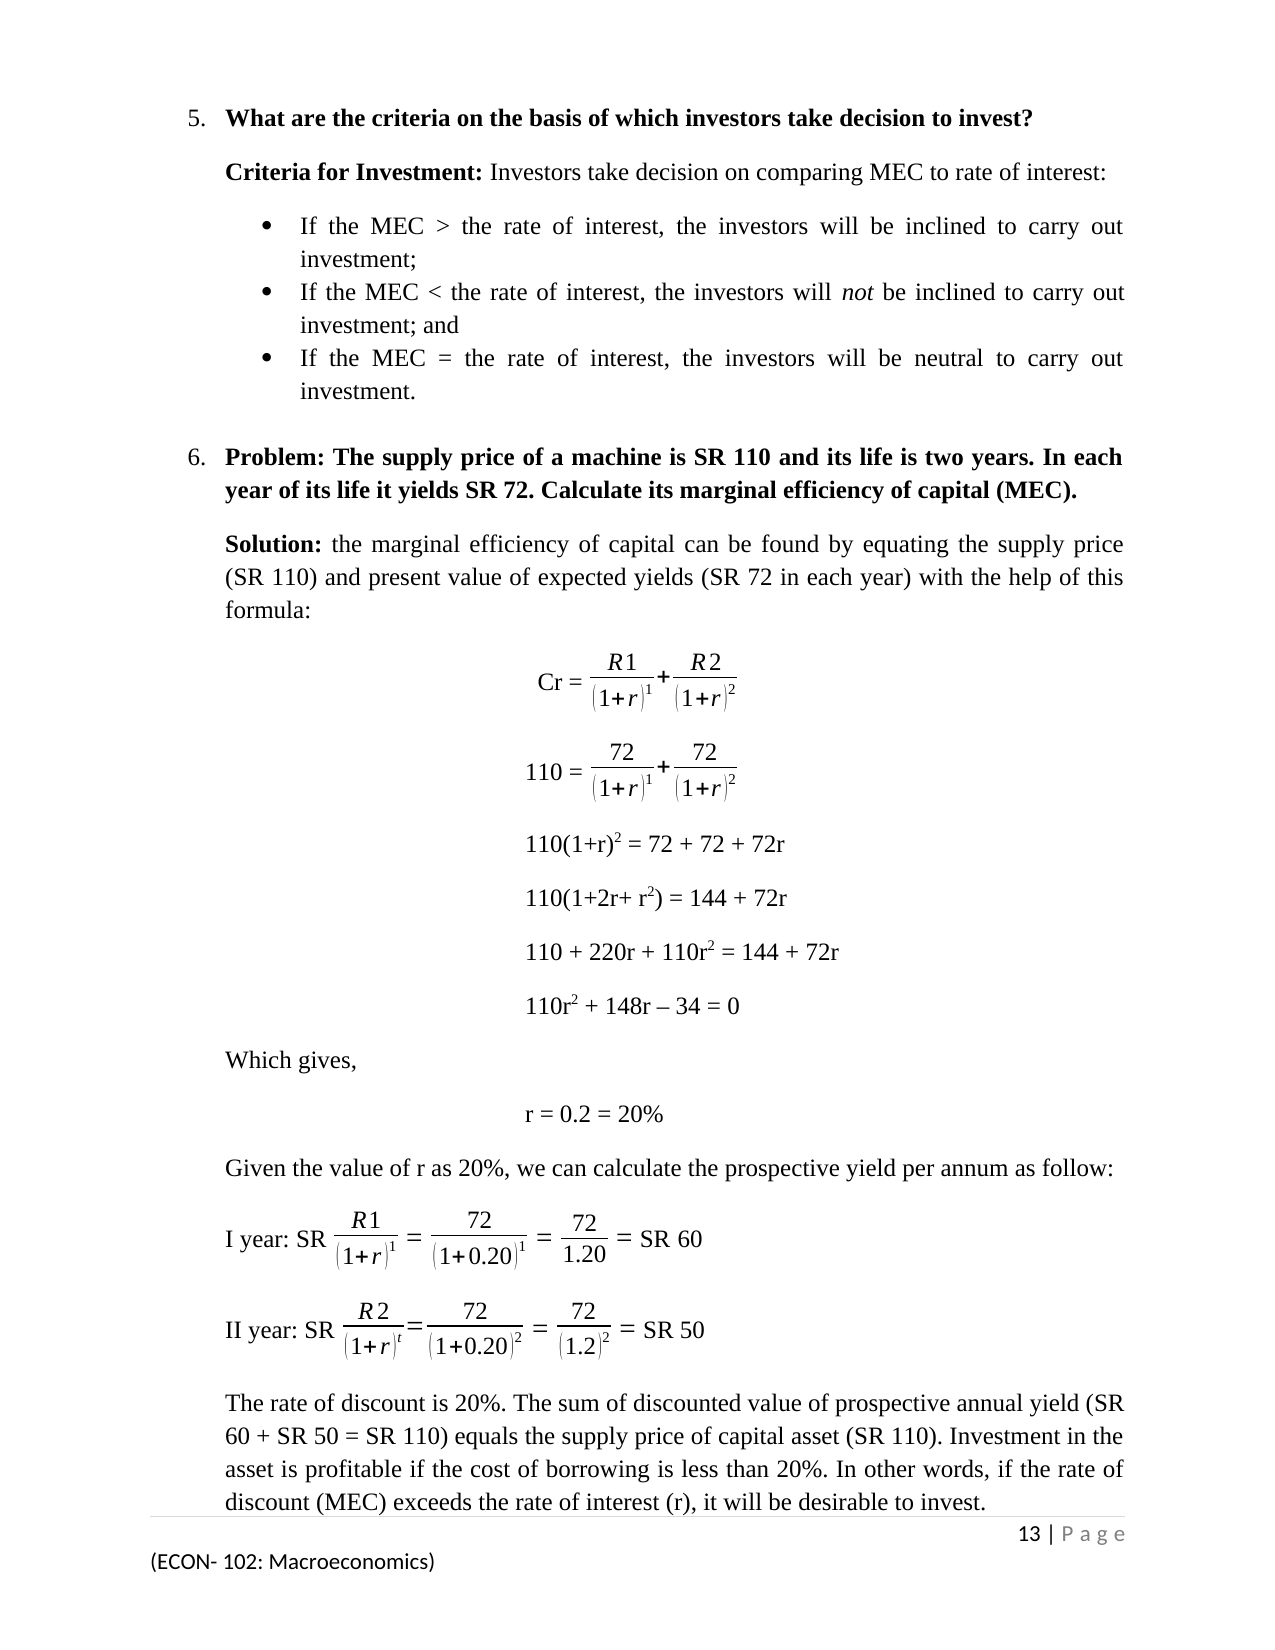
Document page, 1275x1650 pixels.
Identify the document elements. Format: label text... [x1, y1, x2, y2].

text Cr = [150, 649, 1125, 714]
text 110 + 220r + 110r2 = 144 + 72r [150, 937, 1125, 966]
text Given the value of r as 20%, we can calculate the prospective yield per annum as follow: [150, 1153, 1125, 1181]
text I year: SR = = = SR 60 [150, 1206, 1125, 1271]
text 110 = [150, 739, 1125, 804]
text Solution: the marginal efficiency of capital can be found by equating the supply price (SR 110) and present value of expected yields (SR 72 in each year) with the help of this formula: [225, 529, 1125, 624]
text Which gives, [150, 1045, 1125, 1074]
list If the MEC > the rate of interest, the investors will be inclined to carry out investment; [262, 211, 1125, 273]
text r = 0.2 = 20% [150, 1099, 1125, 1127]
list If the MEC < the rate of interest, the investors will not be inclined to carry out investment; and [262, 277, 1125, 339]
text 110(1+r)2 = 72 + 72 + 72r [150, 829, 1125, 857]
text 110(1+2r+ r2) = 144 + 72r [150, 883, 1125, 912]
list Problem: The supply price of a machine is SR 110 and its life is two years. In each year of its life it yields SR 72. Calculate its marginal efficiency of capital (MEC). [187, 442, 1125, 504]
text The rate of discount is 20%. The sum of discounted value of prospective annual yield (SR 60 + SR 50 = SR 110) equals the supply price of capital asset (SR 110). Investment in the asset is profitable if the cost of borrowing is less than 20%. In other words, if the rate of discount (MEC) exceeds the rate of interest (r), it will be desirable to invest. [225, 1388, 1125, 1516]
list If the MEC = the rate of interest, the investors will be neutral to carry out investment. [262, 343, 1125, 405]
text II year: SR = = SR 50 [150, 1297, 1125, 1362]
list What are the criteria on the basis of which investors take decision to invest? [187, 103, 1125, 132]
text Criteria for Investment: Investors take decision on comparing MEC to rate of interest: [150, 157, 1125, 186]
text 110r2 + 148r – 34 = 0 [150, 991, 1125, 1020]
